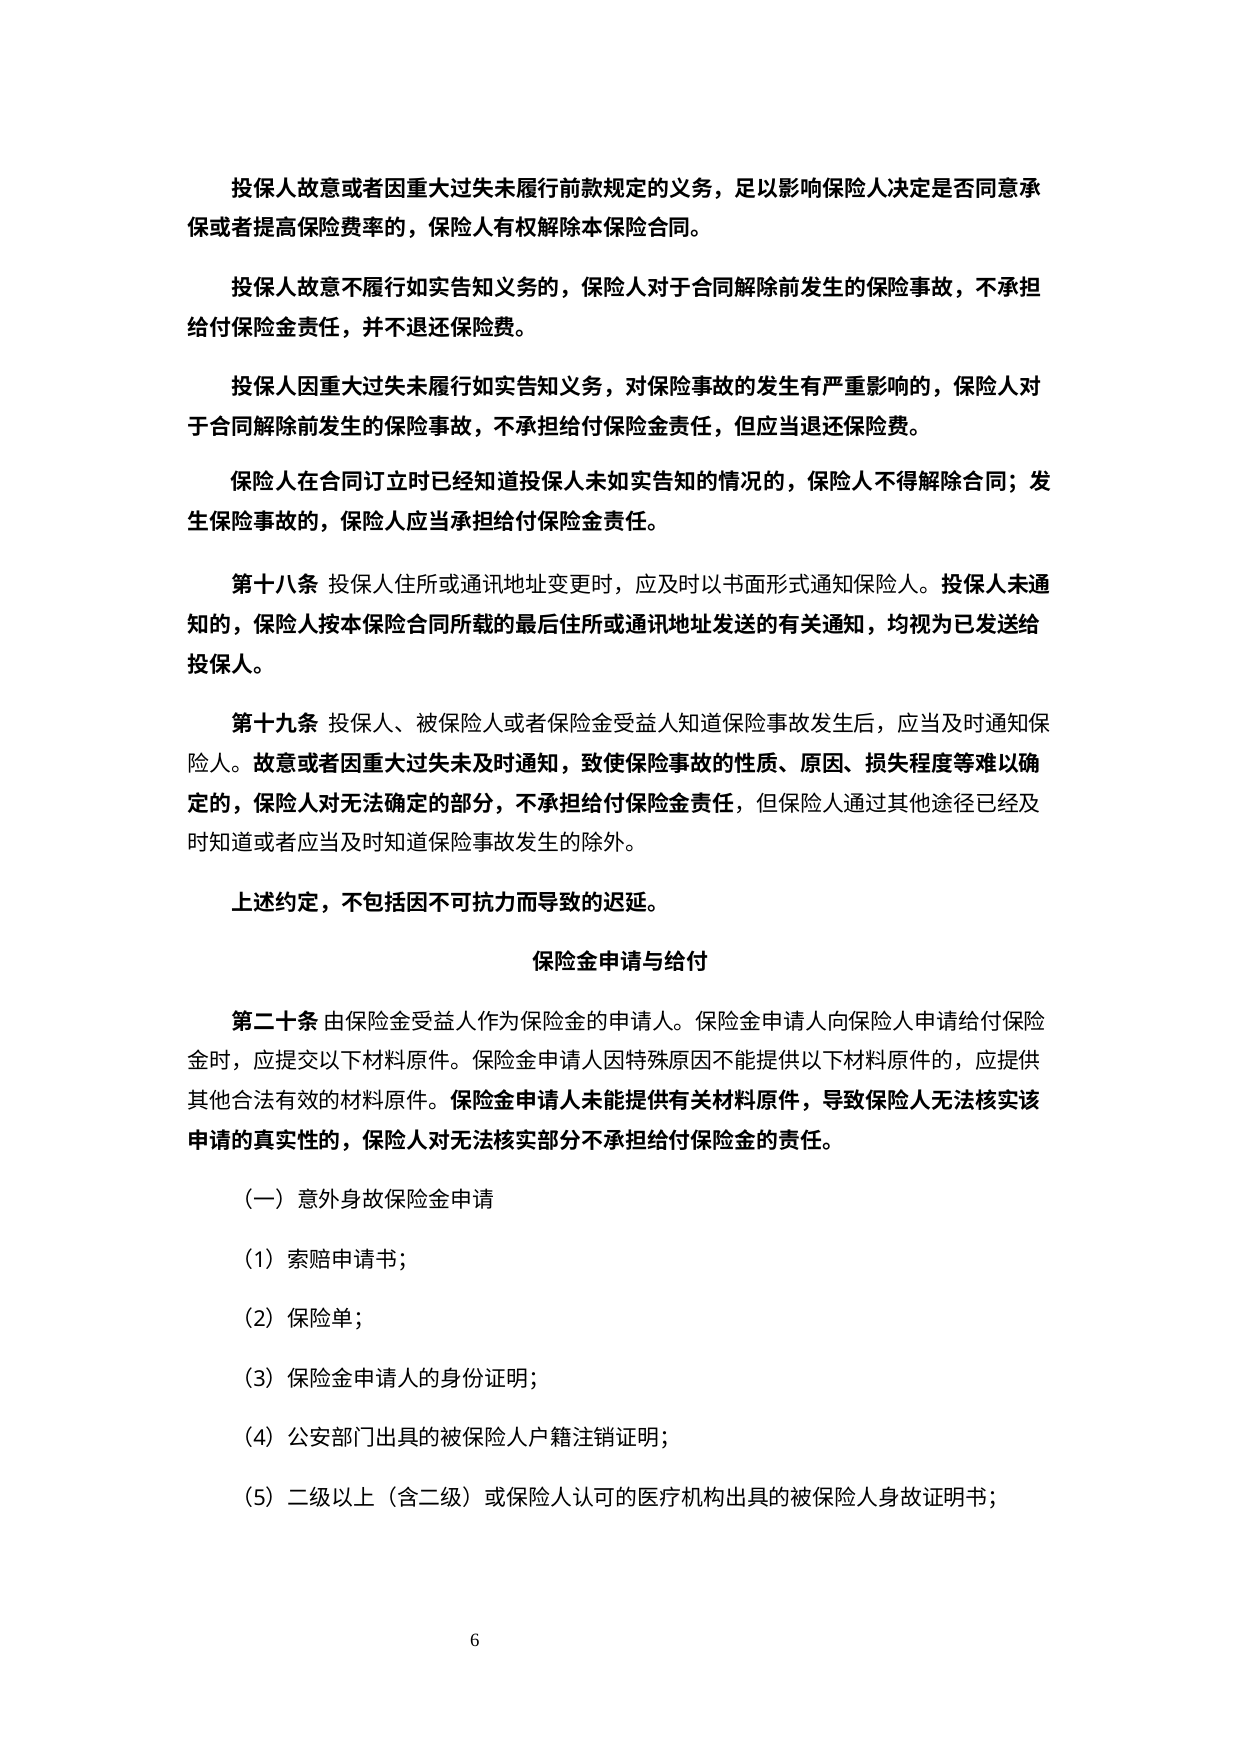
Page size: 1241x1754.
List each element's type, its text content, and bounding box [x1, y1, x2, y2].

text 第十九条 投保人、被保险人或者保险金受益人知道保险事故发生后，应当及时通知保险人。故意或者因重大过失未及时通知，致使保险事故的性质、原因、损失程度等难以确定的，保险人对无法确定的部分，不承担给付保险金责任，但保险人通过其他途径已经及时知道或者应当及时知道保险事故发生的除外。 [187, 698, 1053, 857]
text （5）二级以上（含二级）或保险人认可的医疗机构出具的被保险人身故证明书； [187, 1472, 1053, 1511]
text 第十八条 投保人住所或通讯地址变更时，应及时以书面形式通知保险人。投保人未通知的，保险人按本保险合同所载的最后住所或通讯地址发送的有关通知，均视为已发送给投保人。 [187, 559, 1053, 678]
text （3）保险金申请人的身份证明； [187, 1353, 1053, 1392]
text 投保人故意不履行如实告知义务的，保险人对于合同解除前发生的保险事故，不承担给付保险金责任，并不退还保险费。 [187, 262, 1053, 341]
text 保险金申请与给付 [187, 936, 1053, 976]
text 第二十条 由保险金受益人作为保险金的申请人。保险金申请人向保险人申请给付保险金时，应提交以下材料原件。保险金申请人因特殊原因不能提供以下材料原件的，应提供其他合法有效的材料原件。保险金申请人未能提供有关材料原件，导致保险人无法核实该申请的真实性的，保险人对无法核实部分不承担给付保险金的责任。 [187, 996, 1053, 1154]
text 保险人在合同订立时已经知道投保人未如实告知的情况的，保险人不得解除合同；发生保险事故的，保险人应当承担给付保险金责任。 [187, 460, 1053, 539]
text 上述约定，不包括因不可抗力而导致的迟延。 [187, 877, 1053, 916]
text （4）公安部门出具的被保险人户籍注销证明； [187, 1412, 1053, 1452]
text （一）意外身故保险金申请 [187, 1174, 1053, 1214]
text 投保人故意或者因重大过失未履行前款规定的义务，足以影响保险人决定是否同意承保或者提高保险费率的，保险人有权解除本保险合同。 [187, 163, 1053, 242]
text （2）保险单； [187, 1293, 1053, 1333]
text 投保人因重大过失未履行如实告知义务，对保险事故的发生有严重影响的，保险人对于合同解除前发生的保险事故，不承担给付保险金责任，但应当退还保险费。 [187, 361, 1053, 440]
text （1）索赔申请书； [187, 1234, 1053, 1273]
